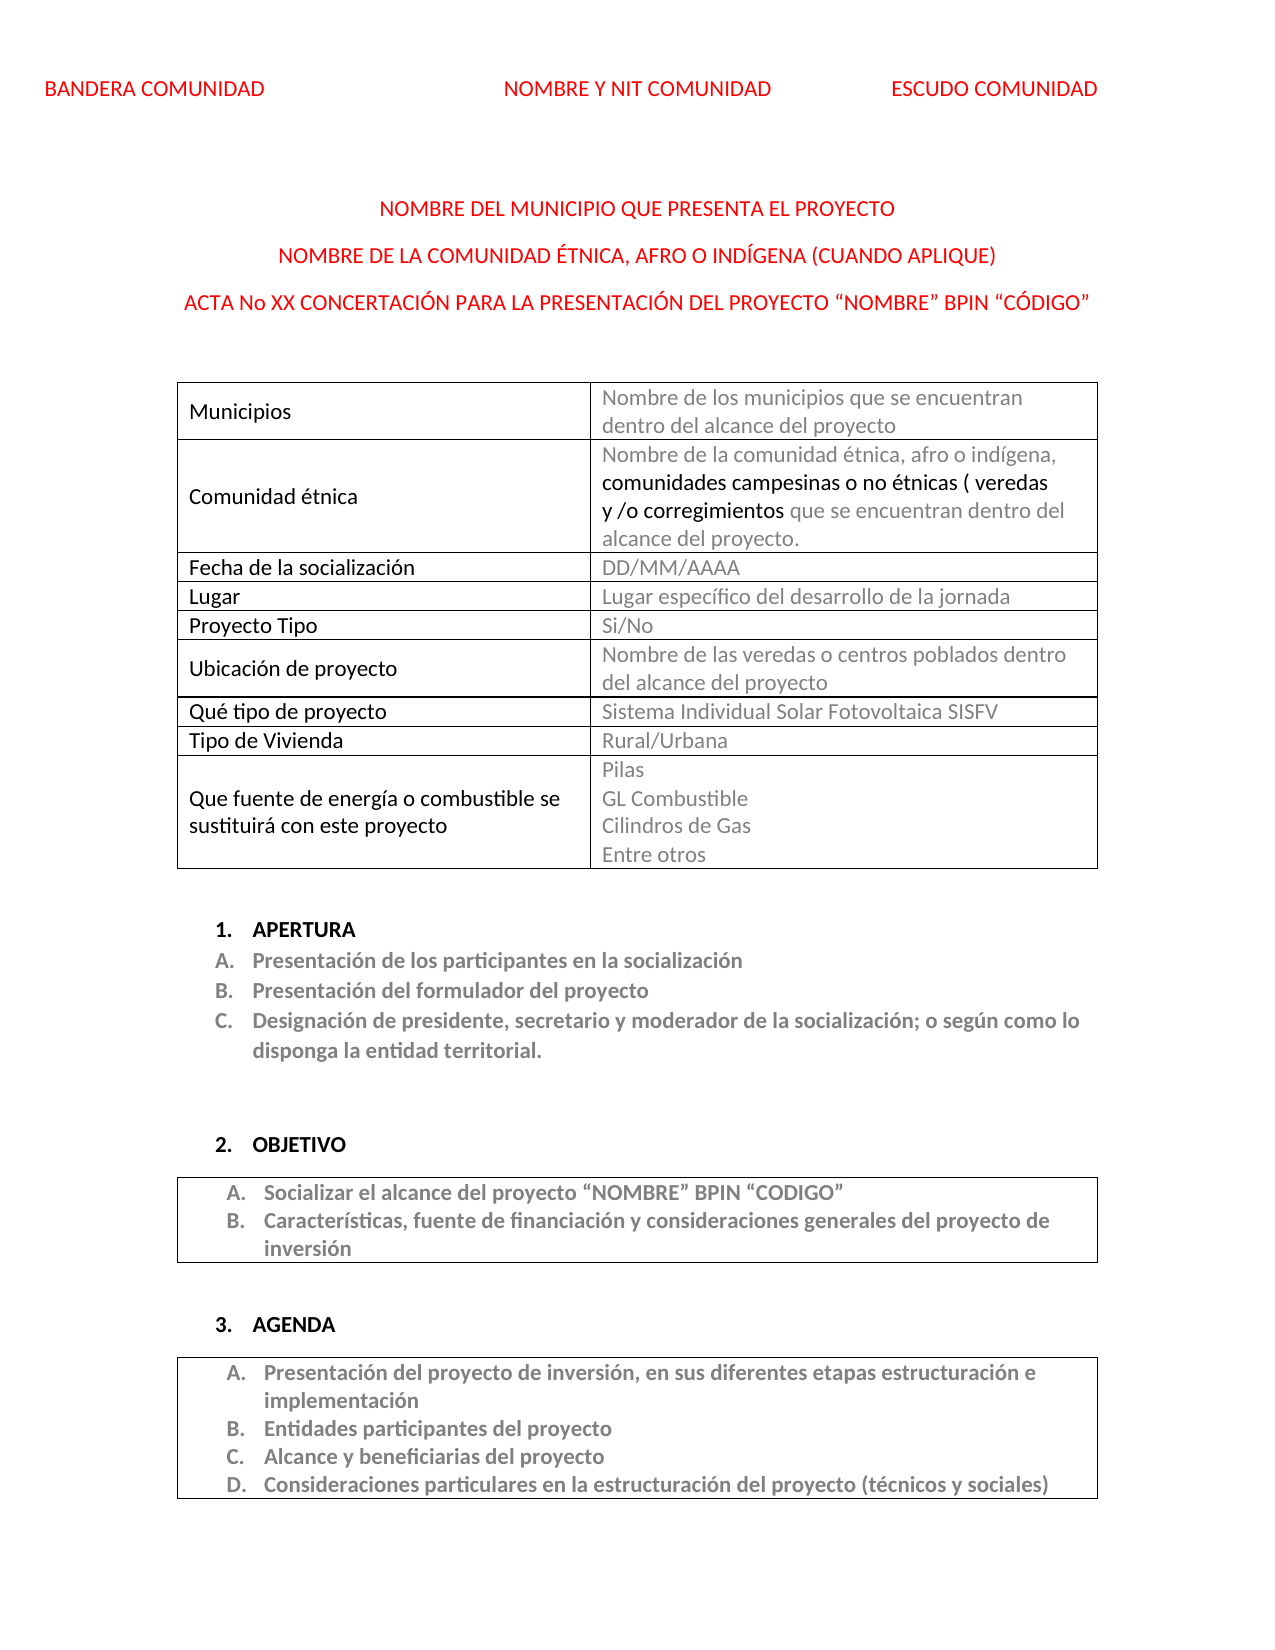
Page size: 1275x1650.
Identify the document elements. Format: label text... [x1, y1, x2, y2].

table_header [178, 1358, 1097, 1498]
text ACTA No XX CONCERTACIÓN PARA LA PRESENTACIÓN DEL PROYECTO “NOMBRE” BPIN “CÓDIGO” [177, 288, 1098, 316]
list APERTURA [215, 916, 1098, 944]
table_cell Si/No [591, 611, 1097, 639]
table_cell Nombre de la comunidad étnica, afro o indígena, comunidades campesinas o no étnicas ( veredas y /o corregimientos que se encuentran dentro del alcance del proyecto. [591, 440, 1097, 552]
list Presentación del formulador del proyecto [215, 976, 1098, 1004]
table_cell Que fuente de energía o combustible se sustituirá con este proyecto [178, 756, 590, 868]
list AGENDA [215, 1310, 1098, 1338]
table_cell Rural/Urbana [591, 727, 1097, 754]
table_cell Fecha de la socialización [178, 553, 590, 581]
list OBJETIVO [215, 1130, 1098, 1158]
table_header Socializar el alcance del proyecto “NOMBRE” BPIN “CODIGO” Características, fuente de financiación y consideraciones generales del proyecto de inversión [178, 1178, 1097, 1262]
text NOMBRE DE LA COMUNIDAD ÉTNICA, AFRO O INDÍGENA (CUANDO APLIQUE) [177, 241, 1098, 269]
table_cell Lugar específico del desarrollo de la jornada [591, 582, 1097, 610]
table_cell Pilas GL Combustible Cilindros de Gas Entre otros [591, 756, 1097, 868]
list Presentación de los participantes en la socialización [215, 946, 1098, 974]
table_cell Ubicación de proyecto [178, 640, 590, 696]
table_cell Comunidad étnica [178, 440, 590, 552]
table_cell Proyecto Tipo [178, 611, 590, 639]
table_cell Tipo de Vivienda [178, 727, 590, 754]
table_cell Nombre de las veredas o centros poblados dentro del alcance del proyecto [591, 640, 1097, 696]
table_header Municipios [178, 383, 590, 439]
table_cell Sistema Individual Solar Fotovoltaica SISFV [591, 698, 1097, 726]
text NOMBRE DEL MUNICIPIO QUE PRESENTA EL PROYECTO [177, 194, 1098, 222]
table_cell DD/MM/AAAA [591, 553, 1097, 581]
list Designación de presidente, secretario y moderador de la socialización; o según como lo disponga la entidad territorial. [215, 1006, 1098, 1064]
table_cell Qué tipo de proyecto [178, 698, 590, 726]
table_cell Lugar [178, 582, 590, 610]
table_header Nombre de los municipios que se encuentran dentro del alcance del proyecto [591, 383, 1097, 439]
